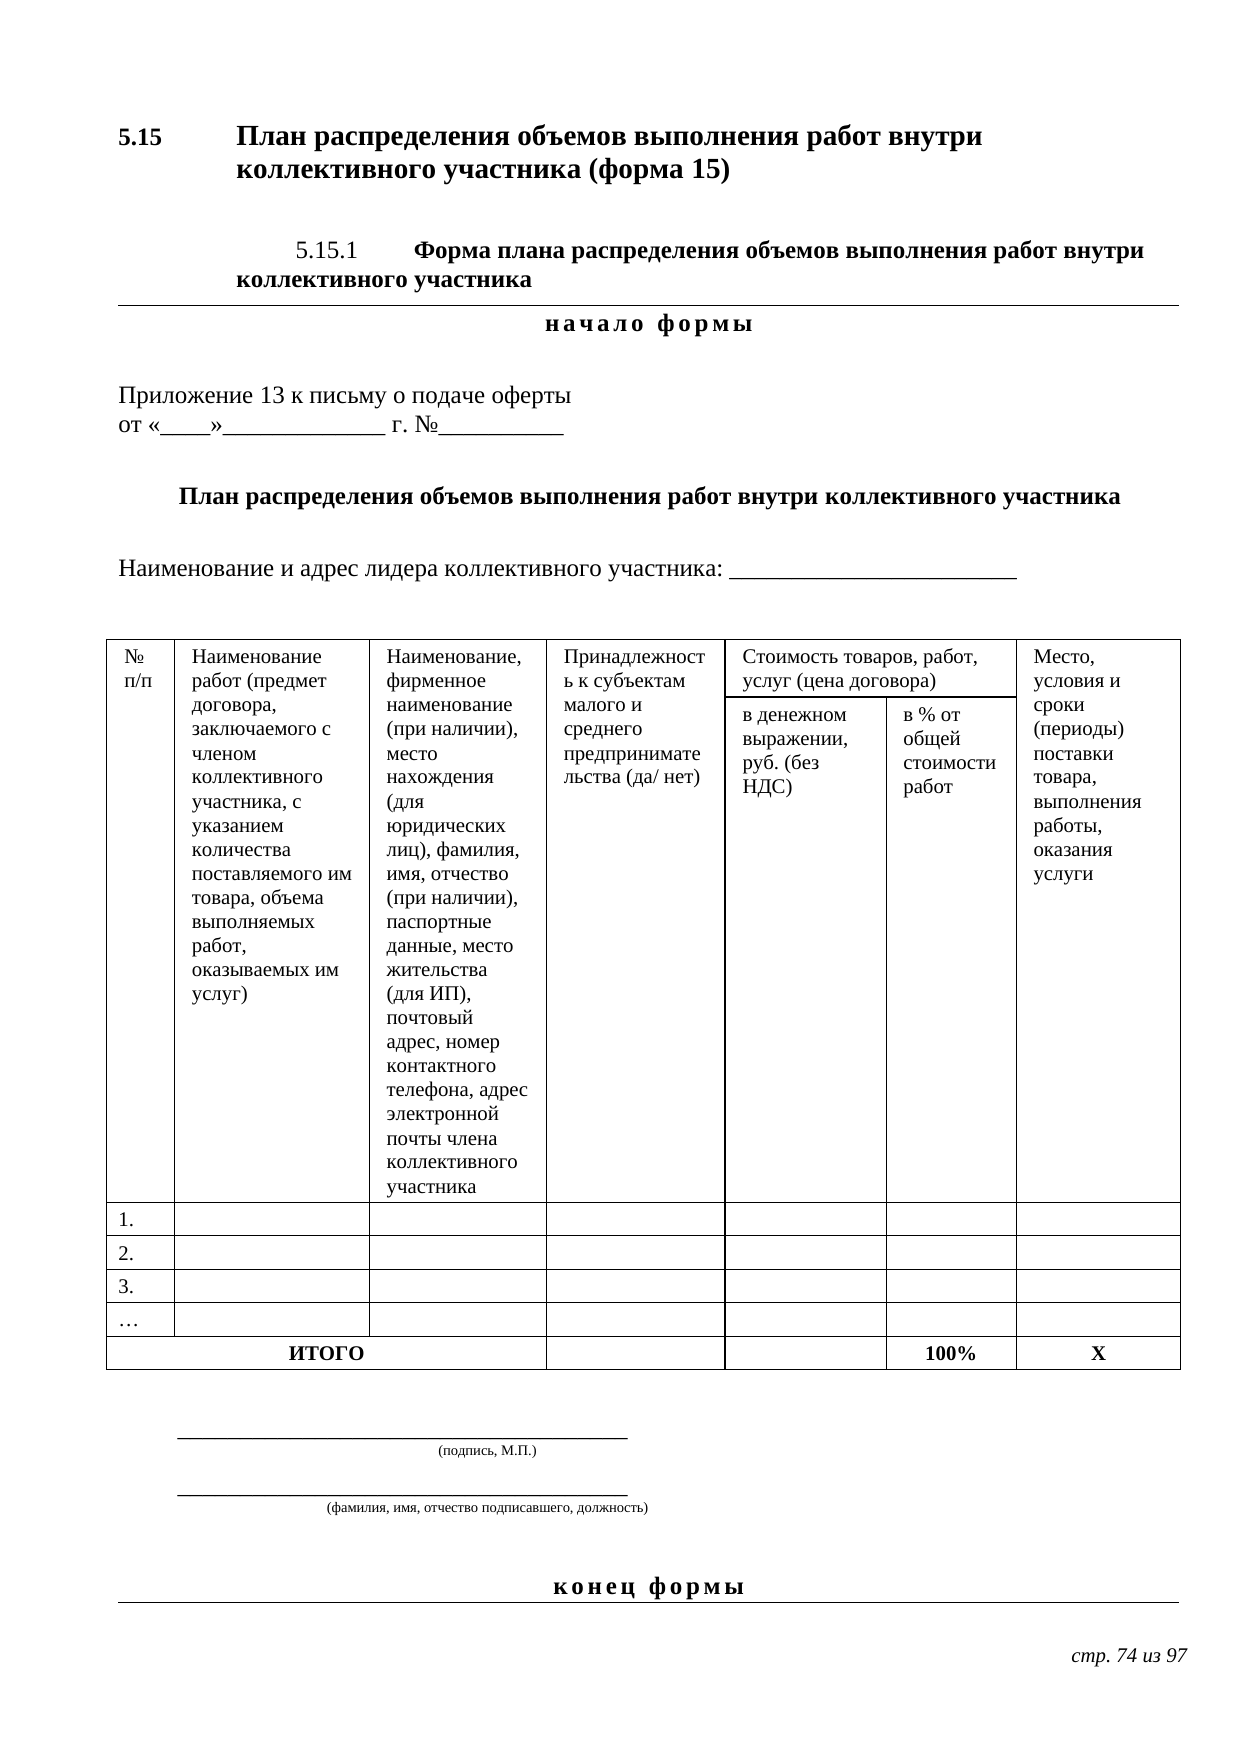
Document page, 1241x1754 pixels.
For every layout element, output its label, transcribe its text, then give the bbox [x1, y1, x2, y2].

text Форма плана распределения объемов выполнения работ внутри коллективного участника [236, 235, 1181, 293]
table_cell [1017, 1303, 1180, 1336]
table_header Наименование работ (предмет договора, заключаемого с членом коллективного участника, с указанием количества поставляемого им товара, объема выполняемых работ, оказываемых им услуг) [175, 640, 369, 1202]
table_cell [370, 1203, 546, 1235]
table_cell ИТОГО [107, 1337, 546, 1369]
text ____________________________________ [118, 1471, 1181, 1499]
table_cell [370, 1236, 546, 1269]
text Приложение 13 к письму о подаче оферты от «____»_____________ г. №__________ [118, 380, 1181, 438]
table_cell в % от общей стоимости работ [887, 698, 1016, 1202]
table_cell [175, 1236, 369, 1269]
subtitle План распределения объемов выполнения работ внутри коллективного участника (форма 15) [118, 118, 1181, 185]
text ____________________________________ [118, 1413, 1181, 1442]
table_header Место, условия и сроки (периоды) поставки товара, выполнения работы, оказания услуги [1017, 640, 1180, 1202]
table_cell … [107, 1303, 174, 1336]
table_cell [887, 1270, 1016, 1302]
table_cell [726, 1337, 886, 1369]
table_cell [547, 1236, 724, 1269]
table_cell [107, 1203, 174, 1235]
table_cell [726, 1236, 886, 1269]
text (подпись, М.П.) [118, 1442, 797, 1471]
table_cell [175, 1303, 369, 1336]
table_header Стоимость товаров, работ, услуг (цена договора) [726, 640, 1016, 696]
table_cell [1017, 1203, 1180, 1235]
table_cell [547, 1337, 724, 1369]
table_header Наименование, фирменное наименование (при наличии), место нахождения (для юридических лиц), фамилия, имя, отчество (при наличии), паспортные данные, место жительства (для ИП), почтовый адрес, номер контактного телефона, адрес электронной почты члена коллективного участника [370, 640, 546, 1202]
table_cell [547, 1203, 724, 1235]
text начало формы [118, 306, 1179, 337]
table_cell [1017, 1270, 1180, 1302]
text конец формы [118, 1571, 1179, 1602]
table_cell в денежном выражении, руб. (без НДС) [726, 698, 886, 1202]
text (фамилия, имя, отчество подписавшего, должность) [118, 1499, 797, 1528]
table_cell [726, 1203, 886, 1235]
table_header Принадлежность к субъектам малого и среднего предпринимательства (да/ нет) [547, 640, 724, 1202]
text План распределения объемов выполнения работ внутри коллективного участника [118, 481, 1181, 509]
table_cell [175, 1270, 369, 1302]
table_cell [175, 1203, 369, 1235]
table_cell [547, 1270, 724, 1302]
table_cell [547, 1303, 724, 1336]
table_cell [726, 1303, 886, 1336]
table_cell [370, 1270, 546, 1302]
table_cell [370, 1303, 546, 1336]
table_cell [887, 1236, 1016, 1269]
table_cell [726, 1270, 886, 1302]
table_cell [107, 1236, 174, 1269]
table_cell [1017, 1236, 1180, 1269]
table_cell [107, 1270, 174, 1302]
text Наименование и адрес лидера коллективного участника: _______________________ [118, 553, 1181, 581]
table_cell [887, 1203, 1016, 1235]
table_cell [887, 1303, 1016, 1336]
table_cell Х [1017, 1337, 1180, 1369]
table_cell 100% [887, 1337, 1016, 1369]
table_header № п/п [107, 640, 174, 1202]
